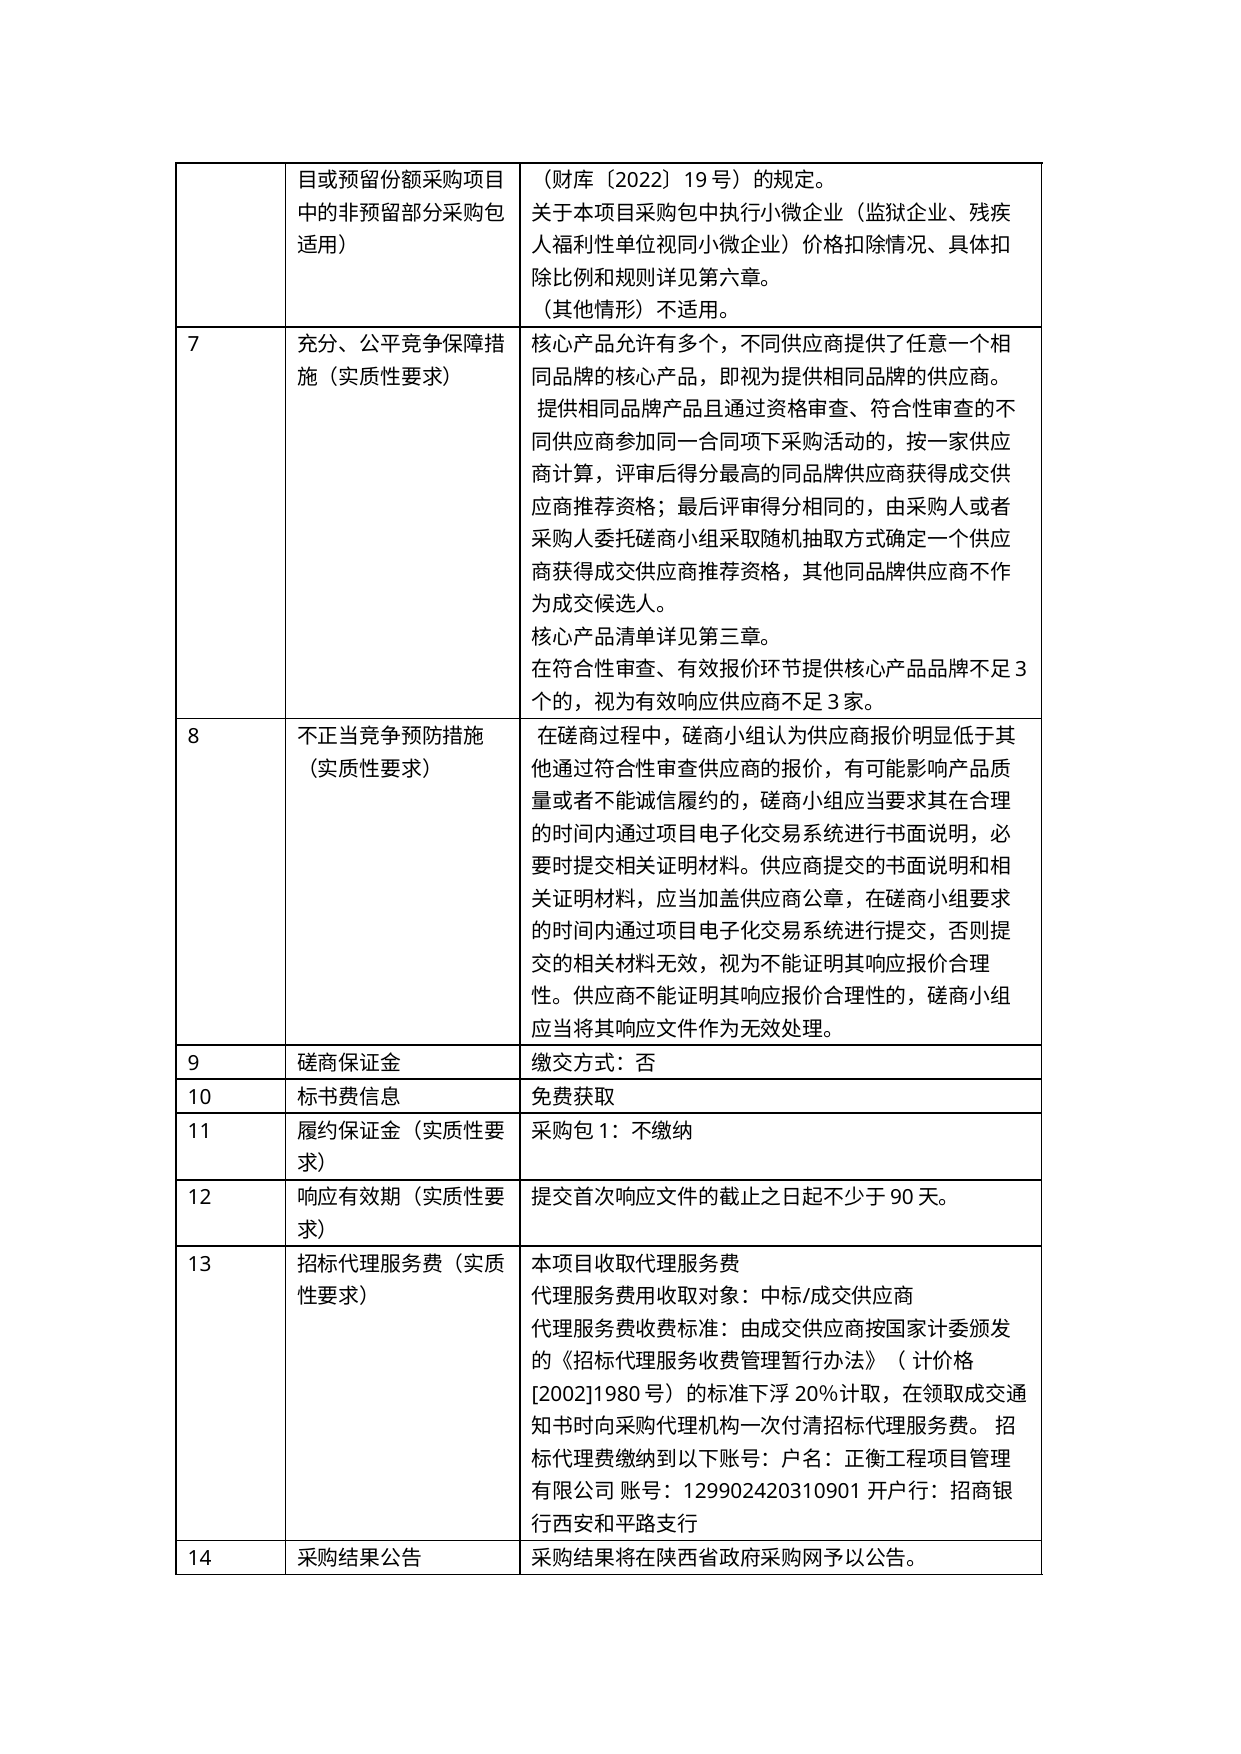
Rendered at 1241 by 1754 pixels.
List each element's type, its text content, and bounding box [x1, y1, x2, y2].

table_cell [521, 164, 1041, 326]
table_cell 免费获取 [521, 1080, 1041, 1112]
table_cell 招标代理服务费（实质性要求） [286, 1247, 519, 1539]
table_cell 10 [177, 1080, 285, 1112]
table_cell 在磋商过程中，磋商小组认为供应商报价明显低于其他通过符合性审查供应商的报价，有可能影响产品质量或者不能诚信履约的，磋商小组应当要求其在合理的时间内通过项目电子化交易系统进行书面说明，必要时提交相关证明材料。供应商提交的书面说明和相关证明材料，应当加盖供应商公章，在磋商小组要求的时间内通过项目电子化交易系统进行提交，否则提交的相关材料无效，视为不能证明其响应报价合理性。供应商不能证明其响应报价合理性的，磋商小组应当将其响应文件作为无效处理。 [521, 719, 1041, 1044]
table_cell 标书费信息 [286, 1080, 519, 1112]
table_cell 不正当竞争预防措施（实质性要求） [286, 719, 519, 1044]
table_cell 采购结果公告 [286, 1541, 519, 1573]
table_cell 采购结果将在陕西省政府采购网予以公告。 [521, 1541, 1041, 1573]
table_cell 磋商保证金 [286, 1046, 519, 1078]
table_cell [286, 164, 519, 326]
table_cell 充分、公平竞争保障措施（实质性要求） [286, 328, 519, 718]
table_cell 履约保证金（实质性要求） [286, 1114, 519, 1179]
table_cell 8 [177, 719, 285, 1044]
table_cell 响应有效期（实质性要求） [286, 1181, 519, 1245]
table_cell 提交首次响应文件的截止之日起不少于90天。 [521, 1181, 1041, 1245]
table_cell 14 [177, 1541, 285, 1573]
table_cell 缴交方式：否 [521, 1046, 1041, 1078]
table_cell 11 [177, 1114, 285, 1179]
table_cell 本项目收取代理服务费 代理服务费用收取对象：中标/成交供应商 代理服务费收费标准：由成交供应商按国家计委颁发的《招标代理服务收费管理暂行办法》（ 计价格[2002]1980号）的标准下浮20％计取，在领取成交通知书时向采购代理机构一次付清招标代理服务费。 招标代理费缴纳到以下账号：户名：正衡工程项目管理有限公司 账号：129902420310901 开户行：招商银行西安和平路支行 [521, 1247, 1041, 1539]
table_cell 12 [177, 1181, 285, 1245]
table_cell 9 [177, 1046, 285, 1078]
table_cell 6 [177, 164, 285, 326]
table_cell 13 [177, 1247, 285, 1539]
table_cell 7 [177, 328, 285, 718]
table_cell 核心产品允许有多个，不同供应商提供了任意一个相同品牌的核心产品，即视为提供相同品牌的供应商。 提供相同品牌产品且通过资格审查、符合性审查的不同供应商参加同一合同项下采购活动的，按一家供应商计算，评审后得分最高的同品牌供应商获得成交供应商推荐资格；最后评审得分相同的，由采购人或者采购人委托磋商小组采取随机抽取方式确定一个供应商获得成交供应商推荐资格，其他同品牌供应商不作为成交候选人。 核心产品清单详见第三章。 在符合性审查、有效报价环节提供核心产品品牌不足3个的，视为有效响应供应商不足3家。 [521, 328, 1041, 718]
table_cell 采购包1：不缴纳 [521, 1114, 1041, 1179]
